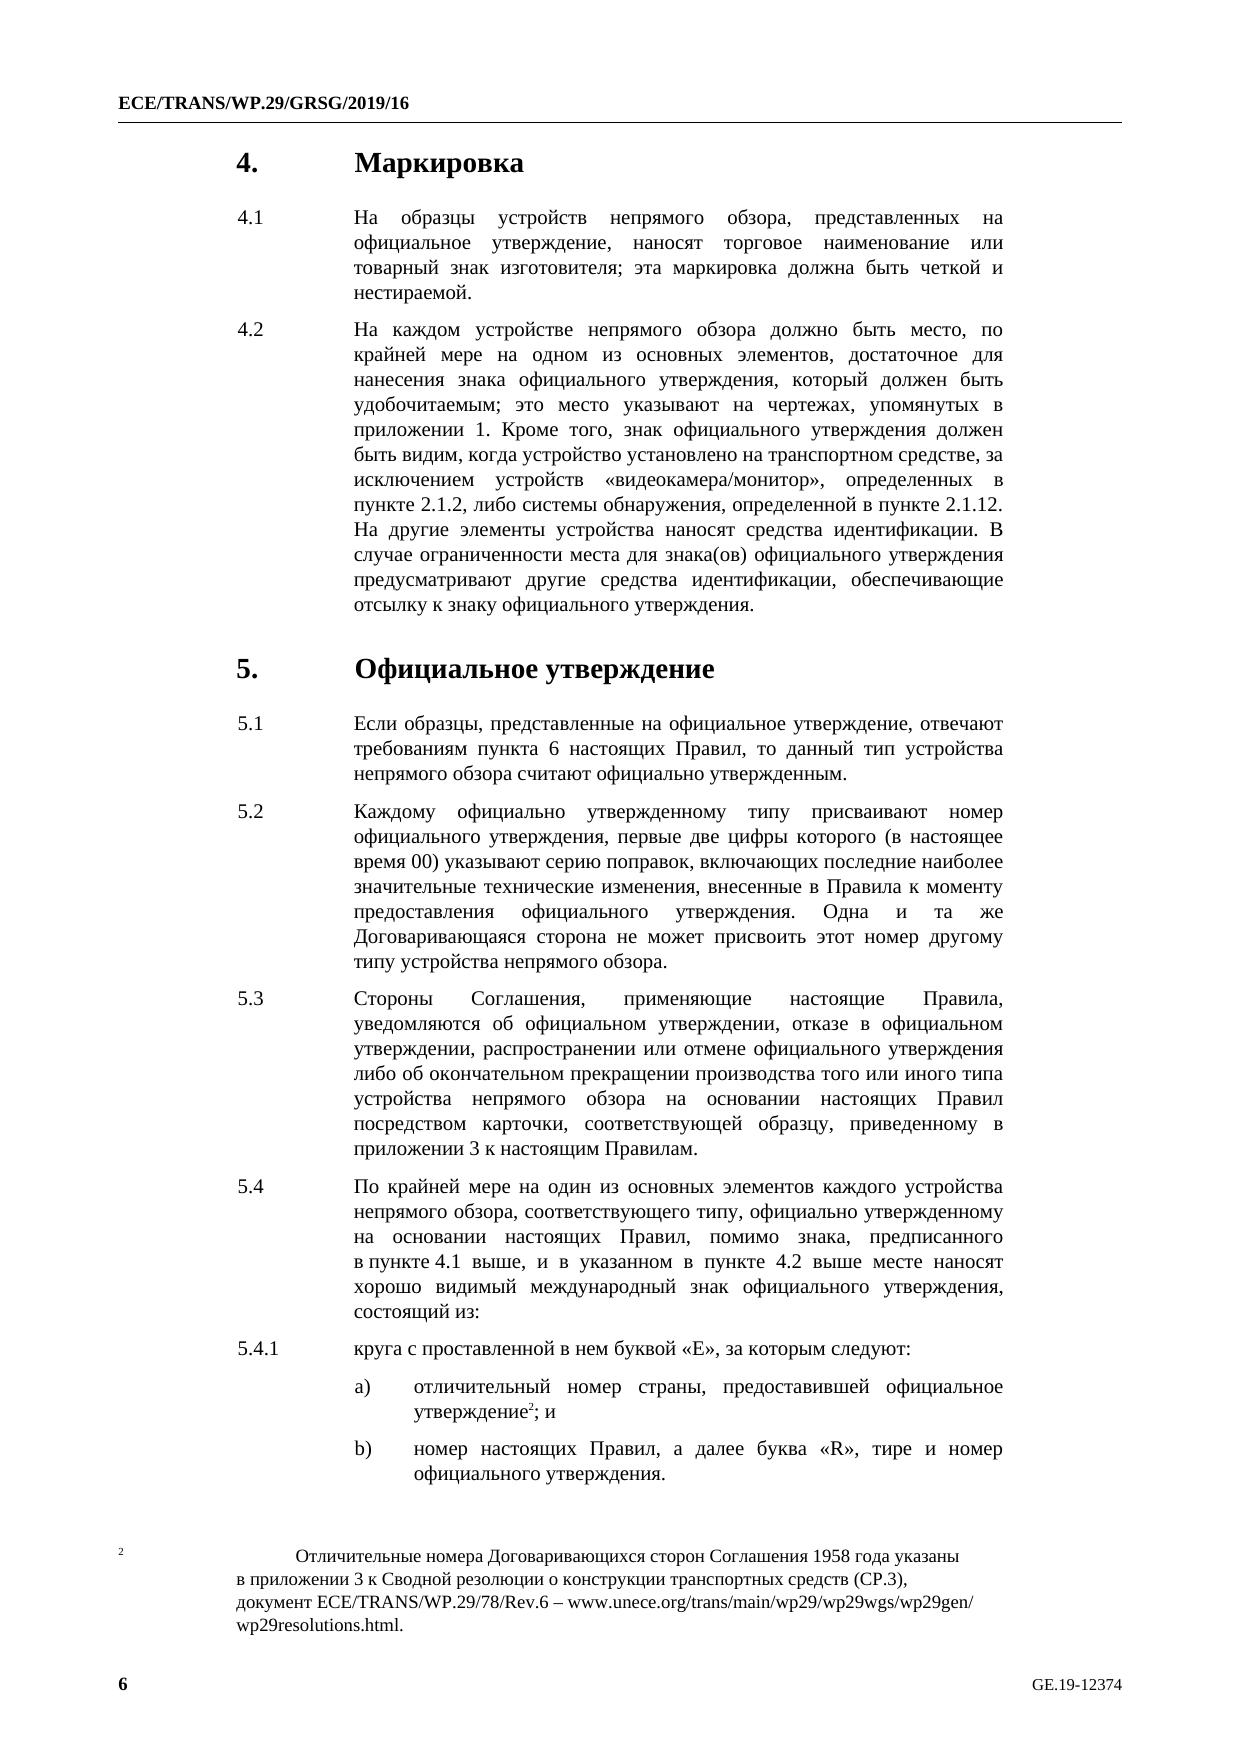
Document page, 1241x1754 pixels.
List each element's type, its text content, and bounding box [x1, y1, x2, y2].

text 5.4.1 круга с проставленной в нем буквой «E», за которым следуют: [237, 1335, 1004, 1360]
text 5.3 Стороны Соглашения, применяющие настоящие Правила, уведомляются об официальном утверждении, отказе в официальном утверждении, распространении или отмене официального утверждения либо об окончательном прекращении производства того или иного типа устройства непрямого обзора на основании настоящих Правил посредством карточки, соответствующей образцу, приведенному в приложении 3 к настоящим Правилам. [237, 985, 1004, 1160]
text 4.2 На каждом устройстве непрямого обзора должно быть место, по крайней мере на одном из основных элементов, достаточное для нанесения знака официального утверждения, который должен быть удобочитаемым; это место указывают на чертежах, упомянутых в приложении 1. Кроме того, знак официального утверждения должен быть видим, когда устройство установлено на транспортном средстве, за исключением устройств «видеокамера/монитор», определенных в пункте 2.1.2, либо системы обнаружения, определенной в пункте 2.1.12. На другие элементы устройства наносят средства идентификации. В случае ограниченности места для знака(ов) официального утверждения предусматривают другие средства идентификации, обеспечивающие отсылку к знаку официального утверждения. [237, 316, 1004, 616]
text 4.1 На образцы устройств непрямого обзора, представленных на официальное утверждение, наносят торговое наименование или товарный знак изготовителя; эта маркировка должна быть четкой и нестираемой. [237, 204, 1004, 304]
text 4. Маркировка [118, 148, 1004, 179]
text 5. Официальное утверждение [118, 654, 1004, 685]
text 5.4 По крайней мере на один из основных элементов каждого устройства непрямого обзора, соответствующего типу, официально утвержденному на основании настоящих Правил, помимо знака, предписанного в пункте 4.1 выше, и в указанном в пункте 4.2 выше месте наносят хорошо видимый международный знак официального утверждения, состоящий из: [237, 1173, 1004, 1323]
text a) отличительный номер страны, предоставившей официальное утверждение; и [236, 1373, 1004, 1423]
text 5.1 Если образцы, представленные на официальное утверждение, отвечают требованиям пункта 6 настоящих Правил, то данный тип устройства непрямого обзора считают официально утвержденным. [237, 710, 1004, 785]
text 5.2 Каждому официально утвержденному типу присваивают номер официального утверждения, первые две цифры которого (в настоящее время 00) указывают серию поправок, включающих последние наиболее значительные технические изменения, внесенные в Правила к моменту предоставления официального утверждения. Одна и та же Договаривающаяся сторона не может присвоить этот номер другому типу устройства непрямого обзора. [237, 798, 1004, 973]
text b) номер настоящих Правил, а далее буква «R», тире и номер официального утверждения. [236, 1435, 1004, 1485]
